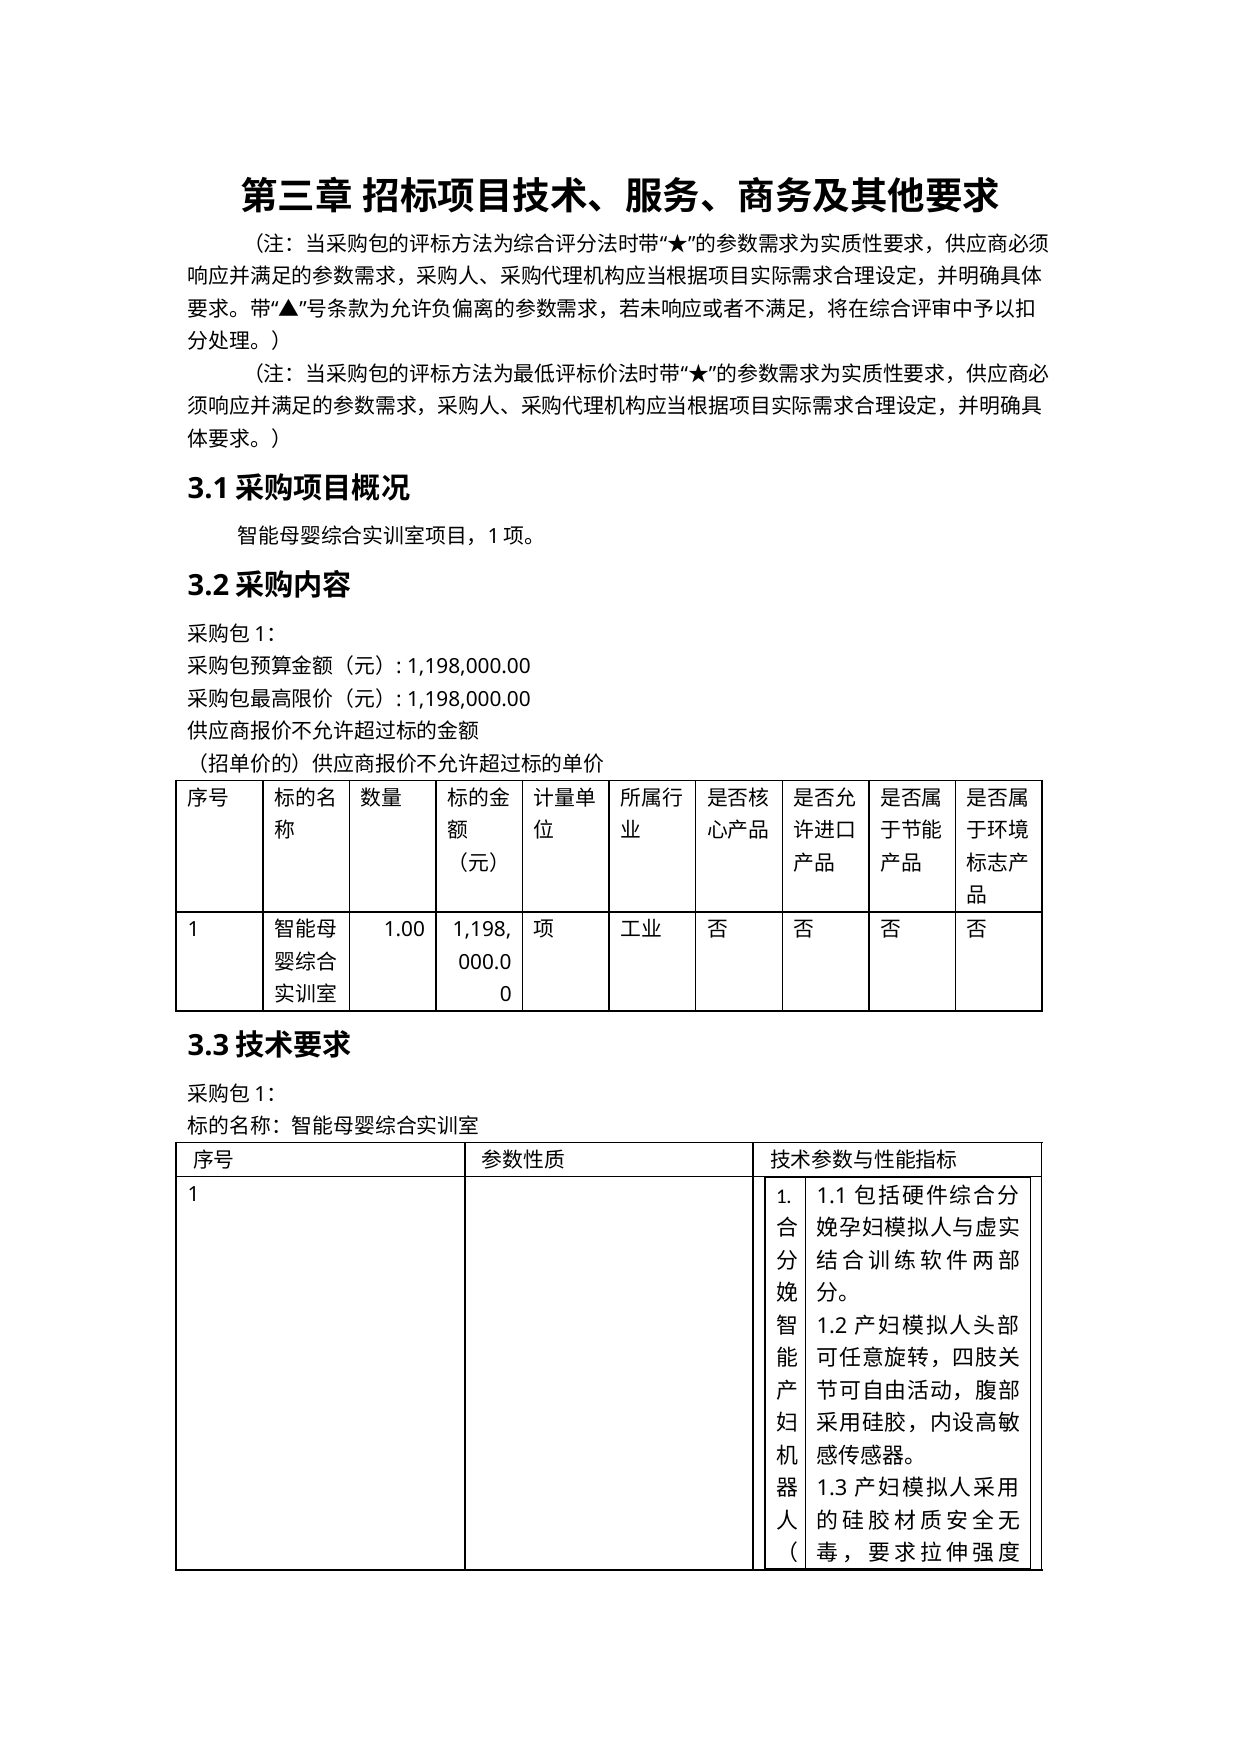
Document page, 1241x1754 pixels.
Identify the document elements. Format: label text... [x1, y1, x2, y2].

table_cell 1 [177, 1177, 464, 1569]
table_header 是否核心产品 [696, 781, 782, 911]
table_header 标的金额 （元） [437, 781, 522, 911]
table_cell [806, 1178, 1030, 1568]
table_cell 否 [696, 913, 782, 1010]
table_cell 1.00 [350, 913, 435, 1010]
text 采购包最高限价（元）: 1,198,000.00 [187, 682, 1053, 714]
table_header 参数性质 [466, 1143, 752, 1176]
table_header 所属行业 [610, 781, 695, 911]
text 采购包预算金额（元）: 1,198,000.00 [187, 649, 1053, 682]
table_cell 否 [783, 913, 868, 1010]
text 标的名称：智能母婴综合实训室 [187, 1109, 1053, 1142]
text 采购包1： [187, 1077, 1053, 1109]
table_header 是否允许进口产品 [783, 781, 868, 911]
table_cell [1031, 1177, 1041, 1569]
table_cell [466, 1177, 752, 1569]
text 3.1采购项目概况 [187, 454, 1053, 519]
text （招单价的）供应商报价不允许超过标的单价 [187, 747, 1053, 779]
table_header 计量单位 [523, 781, 608, 911]
table_header 是否属于节能产品 [870, 781, 955, 911]
text 供应商报价不允许超过标的金额 [187, 714, 1053, 747]
table_cell 智能母婴综合实训室 [264, 913, 349, 1010]
table_header 是否属于环境标志产品 [956, 781, 1041, 911]
text 第三章 招标项目技术、服务、商务及其他要求 [187, 162, 1053, 227]
table_cell 工业 [610, 913, 695, 1010]
table_cell 项 [523, 913, 608, 1010]
text （注：当采购包的评标方法为最低评标价法时带“★”的参数需求为实质性要求，供应商必须响应并满足的参数需求，采购人、采购代理机构应当根据项目实际需求合理设定，并明确具体要求。） [187, 357, 1053, 454]
table_header 序号 [177, 781, 262, 911]
table_header 数量 [350, 781, 435, 911]
table_header 标的名称 [264, 781, 349, 911]
table_cell 1,198,000.00 [437, 913, 522, 1010]
table_cell 否 [956, 913, 1041, 1010]
text （注：当采购包的评标方法为综合评分法时带“★”的参数需求为实质性要求，供应商必须响应并满足的参数需求，采购人、采购代理机构应当根据项目实际需求合理设定，并明确具体要求。带“▲”号条款为允许负偏离的参数需求，若未响应或者不满足，将在综合评审中予以扣分处理。） [187, 227, 1053, 357]
text 3.3技术要求 [187, 1012, 1053, 1077]
text 3.2采购内容 [187, 552, 1053, 617]
table_cell [766, 1178, 805, 1568]
text 智能母婴综合实训室项目，1项。 [187, 519, 1053, 552]
table_cell 否 [870, 913, 955, 1010]
table_cell [754, 1177, 764, 1569]
table_header 序号 [177, 1143, 464, 1176]
table_cell 1 [177, 913, 262, 1010]
table_header 技术参数与性能指标 [754, 1143, 1041, 1176]
text 采购包1： [187, 617, 1053, 649]
